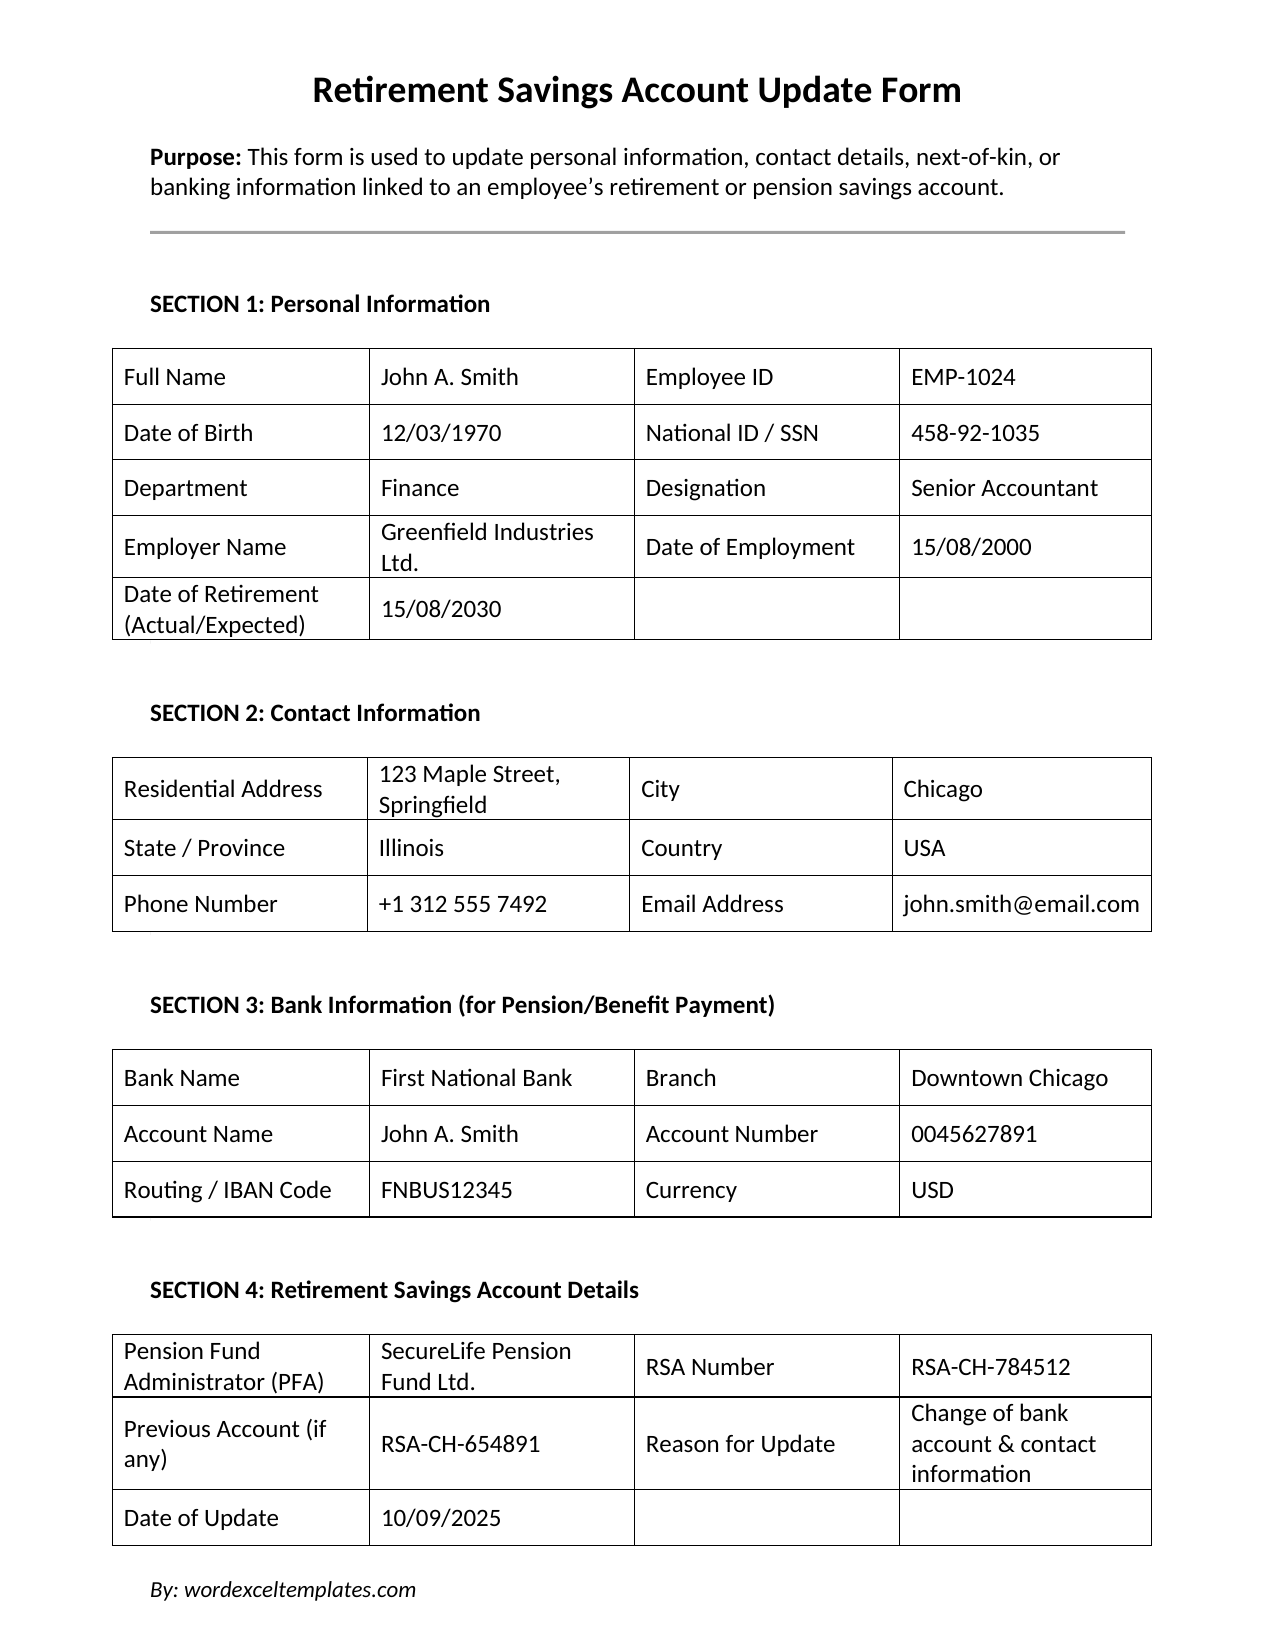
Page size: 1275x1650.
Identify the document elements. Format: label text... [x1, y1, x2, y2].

text SECTION 3: Bank Information (for Pension/Benefit Payment) [150, 989, 1125, 1020]
table_header SecureLife Pension Fund Ltd. [370, 1335, 634, 1396]
table_header Residential Address [113, 758, 367, 819]
table_cell Finance [370, 460, 634, 515]
table_cell Account Name [113, 1106, 369, 1161]
text SECTION 2: Contact Information [150, 698, 1125, 728]
table_cell [635, 1490, 899, 1545]
table_cell [900, 1490, 1151, 1545]
table_cell Department [113, 460, 369, 515]
table_header City [630, 758, 892, 819]
table_header Downtown Chicago [900, 1050, 1151, 1105]
table_cell 15/08/2000 [900, 516, 1151, 577]
table_header John A. Smith [370, 349, 634, 403]
table_header 123 Maple Street, Springfield [368, 758, 629, 819]
table_header Full Name [113, 349, 369, 403]
table_cell john.smith@email.com [893, 876, 1151, 931]
table_cell Illinois [368, 820, 629, 875]
table_header RSA Number [635, 1335, 899, 1396]
table_cell [635, 578, 899, 639]
table_cell [900, 578, 1151, 639]
table_header Branch [635, 1050, 899, 1105]
table_cell Date of Employment [635, 516, 899, 577]
table_cell Account Number [635, 1106, 899, 1161]
table_cell 10/09/2025 [370, 1490, 634, 1545]
table_cell Employer Name [113, 516, 369, 577]
table_cell FNBUS12345 [370, 1162, 634, 1216]
table_cell 15/08/2030 [370, 578, 634, 639]
table_cell 12/03/1970 [370, 405, 634, 459]
table_header First National Bank [370, 1050, 634, 1105]
table_cell Email Address [630, 876, 892, 931]
table_header RSA-CH-784512 [900, 1335, 1151, 1396]
table_header EMP-1024 [900, 349, 1151, 403]
table_cell 0045627891 [900, 1106, 1151, 1161]
table_cell Reason for Update [635, 1398, 899, 1489]
text SECTION 4: Retirement Savings Account Details [150, 1275, 1125, 1305]
table_cell Date of Update [113, 1490, 369, 1545]
table_cell Phone Number [113, 876, 367, 931]
table_cell Routing / IBAN Code [113, 1162, 369, 1216]
table_cell Date of Retirement (Actual/Expected) [113, 578, 369, 639]
table_cell 458-92-1035 [900, 405, 1151, 459]
table_cell USD [900, 1162, 1151, 1216]
table_cell Country [630, 820, 892, 875]
text Retirement Savings Account Update Form [150, 66, 1125, 111]
table_cell Designation [635, 460, 899, 515]
table_cell RSA-CH-654891 [370, 1398, 634, 1489]
table_header Pension Fund Administrator (PFA) [113, 1335, 369, 1396]
table_cell Senior Accountant [900, 460, 1151, 515]
table_cell State / Province [113, 820, 367, 875]
table_cell Currency [635, 1162, 899, 1216]
table_cell USA [893, 820, 1151, 875]
table_header Bank Name [113, 1050, 369, 1105]
table_cell Previous Account (if any) [113, 1398, 369, 1489]
table_cell Greenfield Industries Ltd. [370, 516, 634, 577]
table_cell Date of Birth [113, 405, 369, 459]
table_header Chicago [893, 758, 1151, 819]
table_cell National ID / SSN [635, 405, 899, 459]
table_cell John A. Smith [370, 1106, 634, 1161]
table_header Employee ID [635, 349, 899, 403]
text SECTION 1: Personal Information [150, 288, 1125, 318]
text Purpose: This form is used to update personal information, contact details, next-of-kin, or banking information linked to an employee’s retirement or pension savings account. [150, 141, 1125, 202]
table_cell +1 312 555 7492 [368, 876, 629, 931]
table_cell Change of bank account & contact information [900, 1398, 1151, 1489]
